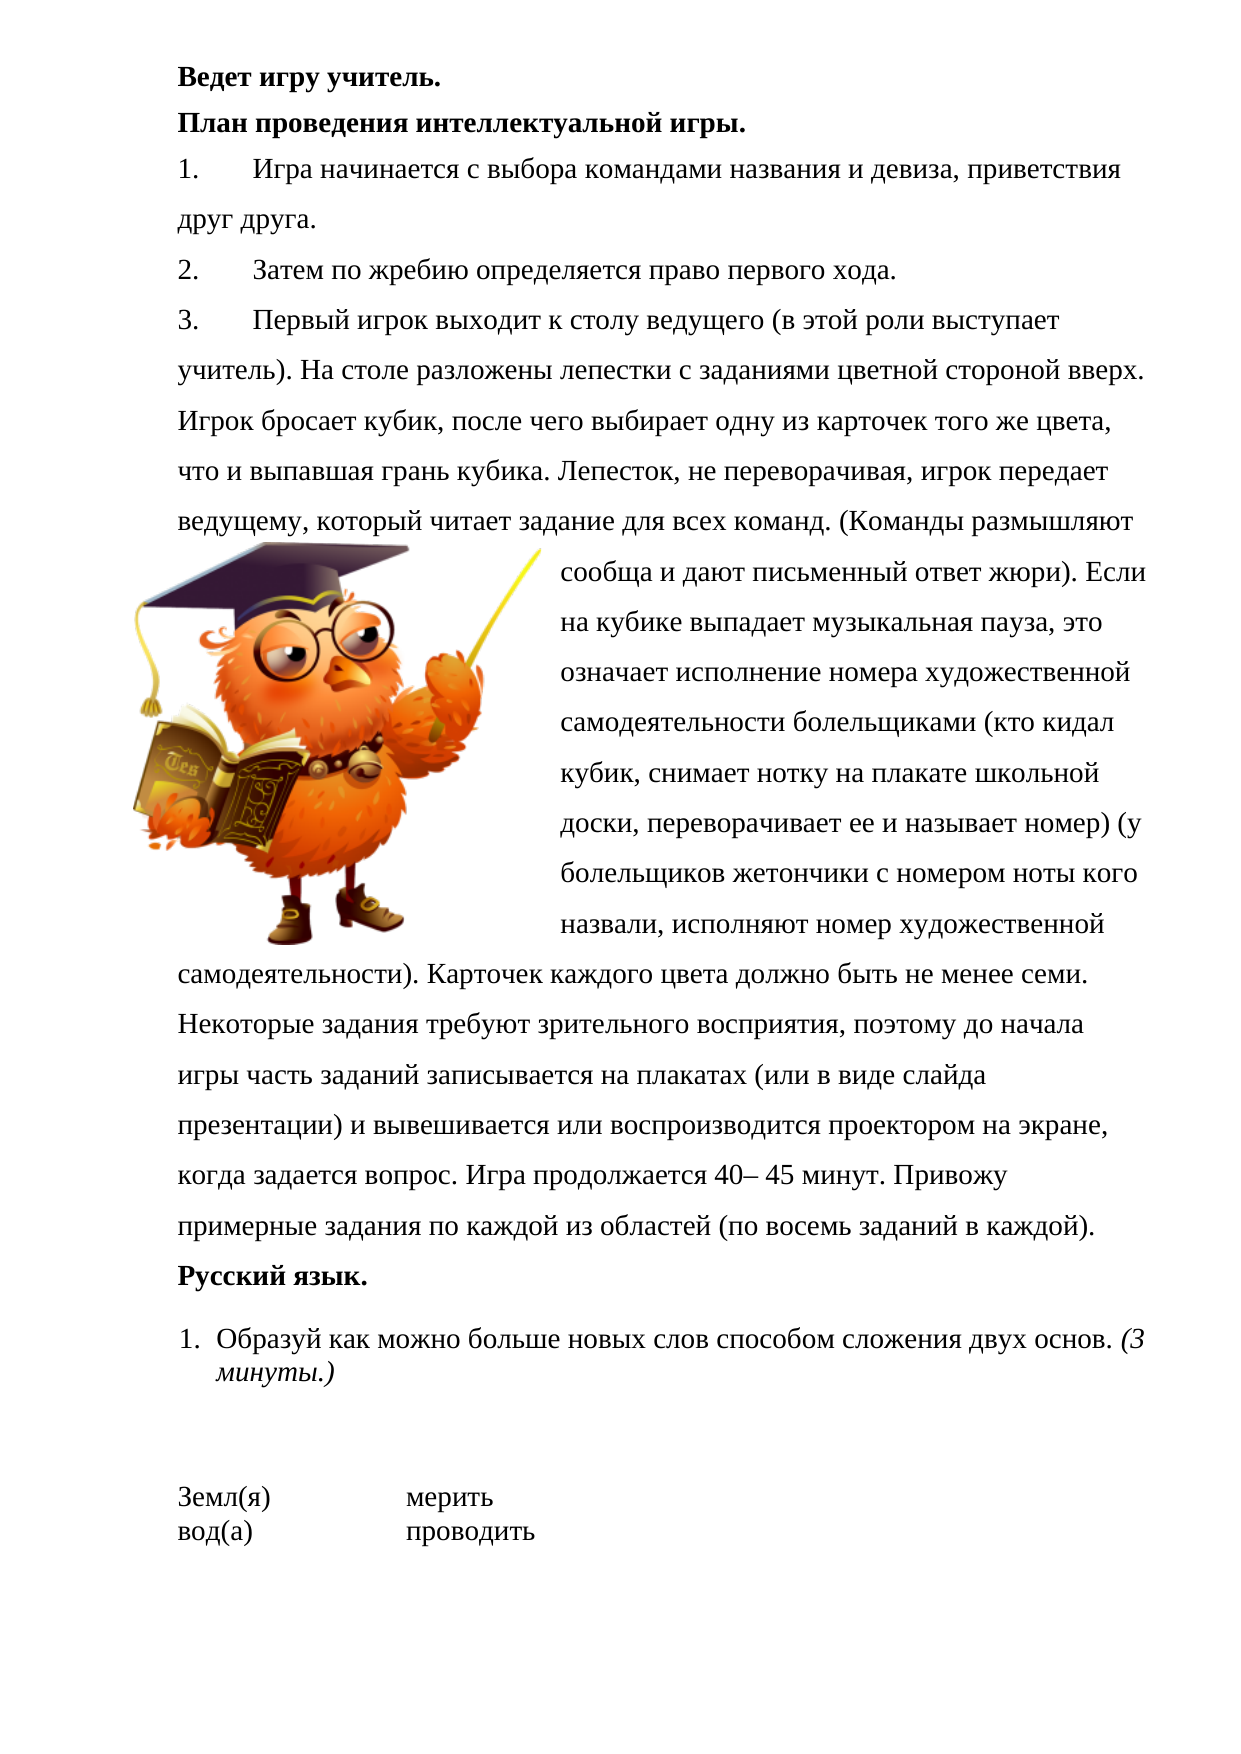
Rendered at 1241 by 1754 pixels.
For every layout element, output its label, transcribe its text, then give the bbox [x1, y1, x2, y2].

text План проведения интеллектуальной игры. [177, 105, 1152, 139]
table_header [115, 1417, 343, 1622]
text Ведет игру учитель. [177, 59, 1152, 93]
text Русский язык. [177, 1258, 1152, 1292]
list Образуй как можно больше новых слов способом сложения двух основ. (3 минуты.) [179, 1321, 1152, 1388]
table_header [343, 1417, 598, 1622]
picture [133, 542, 542, 945]
list Игра начинается с выбора командами названия и девиза, приветствия друг друга. [177, 151, 1152, 235]
list Затем по жребию определяется право первого хода. [177, 252, 1152, 285]
list Первый игрок выходит к столу ведущего (в этой роли выступает учитель). На столе разложены лепестки с заданиями цветной стороной вверх. Игрок бросает кубик, после чего выбирает одну из карточек того же цвета, что и выпавшая грань кубика. Лепесток, не переворачивая, игрок передает ведущему, который читает задание для всех команд. (Команды размышляют сообща и дают письменный ответ жюри). Если на кубике выпадает музыкальная пауза, это означает исполнение номера художественной самодеятельности болельщиками (кто кидал кубик, снимает нотку на плакате школьной доски, переворачивает ее и называет номер) (у болельщиков жетончики с номером ноты кого назвали, исполняют номер художественной самодеятельности). Карточек каждого цвета должно быть не менее семи. Некоторые задания требуют зрительного восприятия, поэтому до начала игры часть заданий записывается на плакатах (или в виде слайда презентации) и вывешивается или воспроизводится проектором на экране, когда задается вопрос. Игра продолжается 40– 45 минут. Привожу примерные задания по каждой из областей (по восемь заданий в каждой). [177, 302, 1152, 1241]
